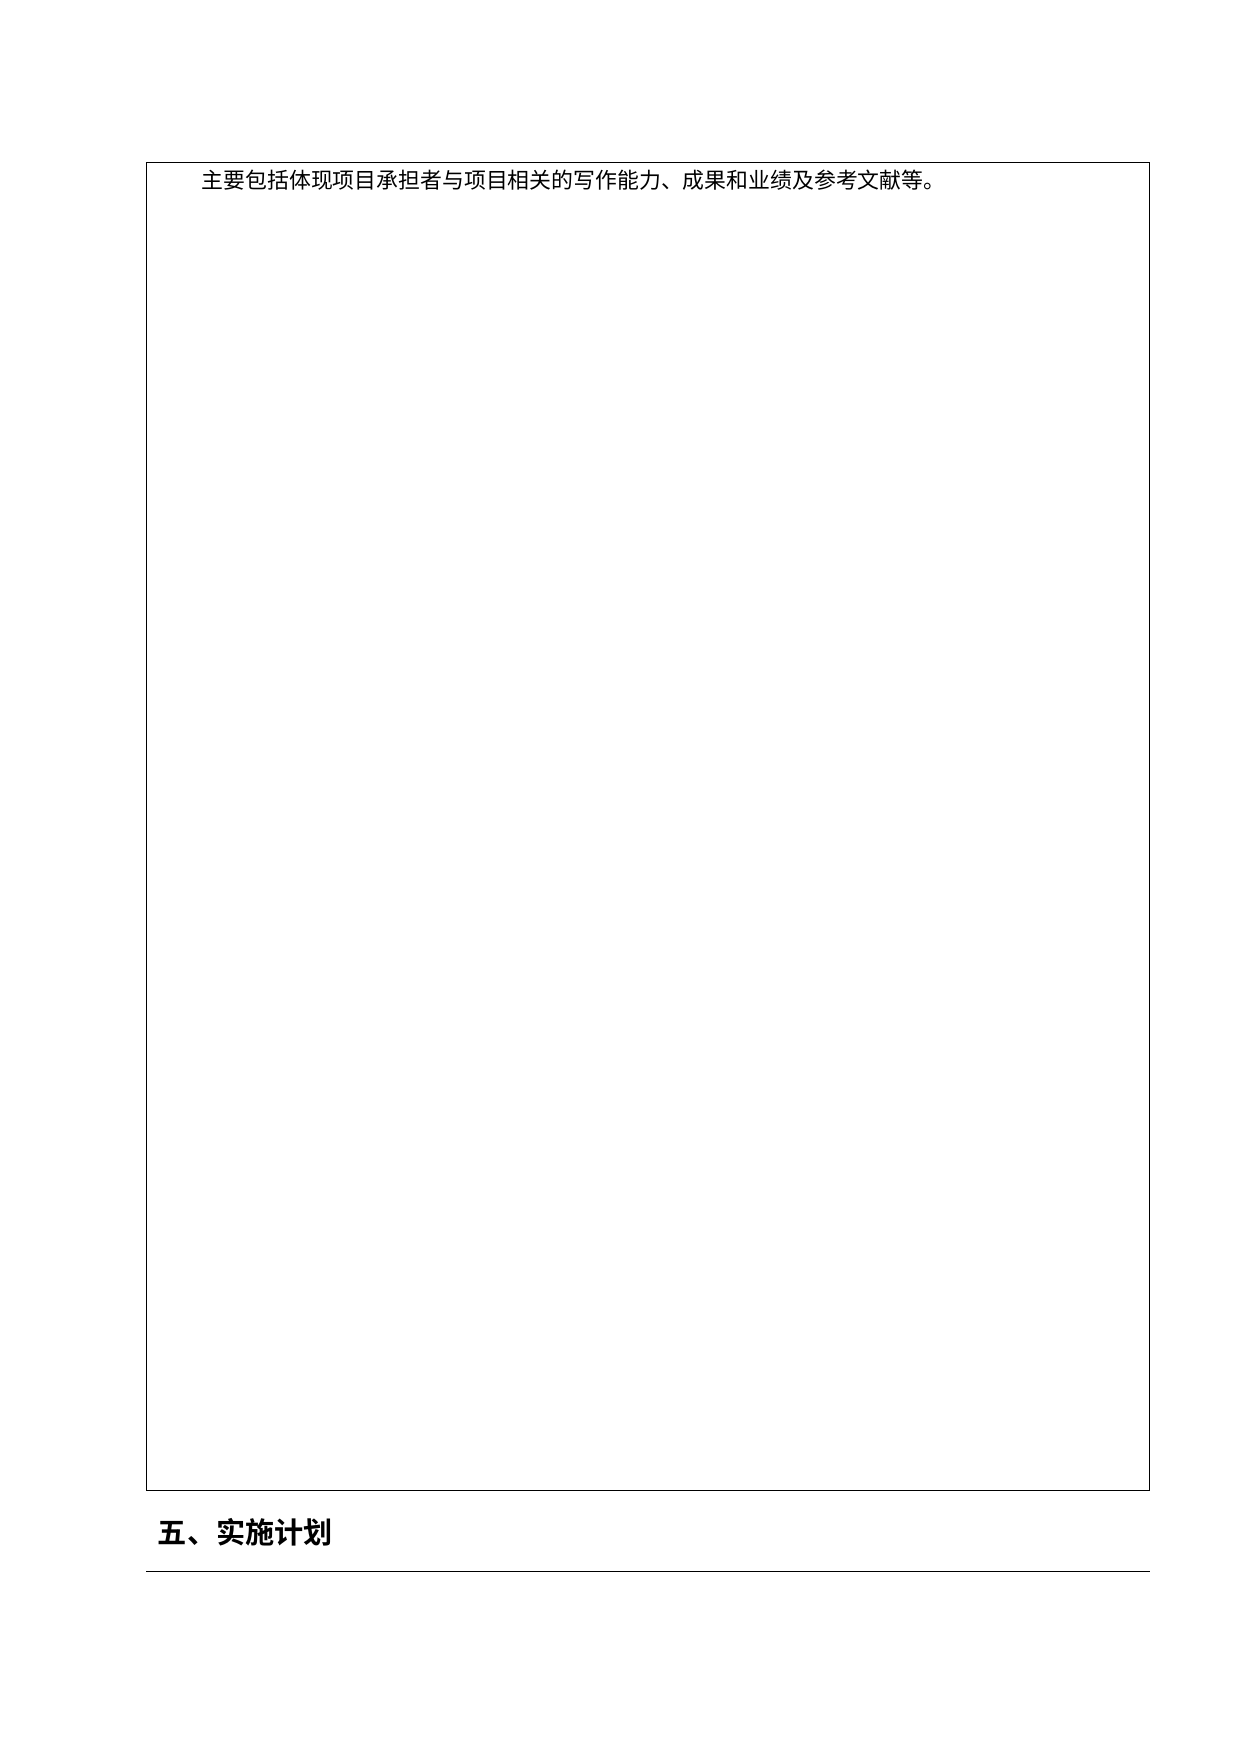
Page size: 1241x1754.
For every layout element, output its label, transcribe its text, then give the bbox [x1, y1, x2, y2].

table_cell 五、实施计划 [146, 1491, 1149, 1571]
table_cell 主要包括体现项目承担者与项目相关的写作能力、成果和业绩及参考文献等。 [147, 163, 1149, 1490]
